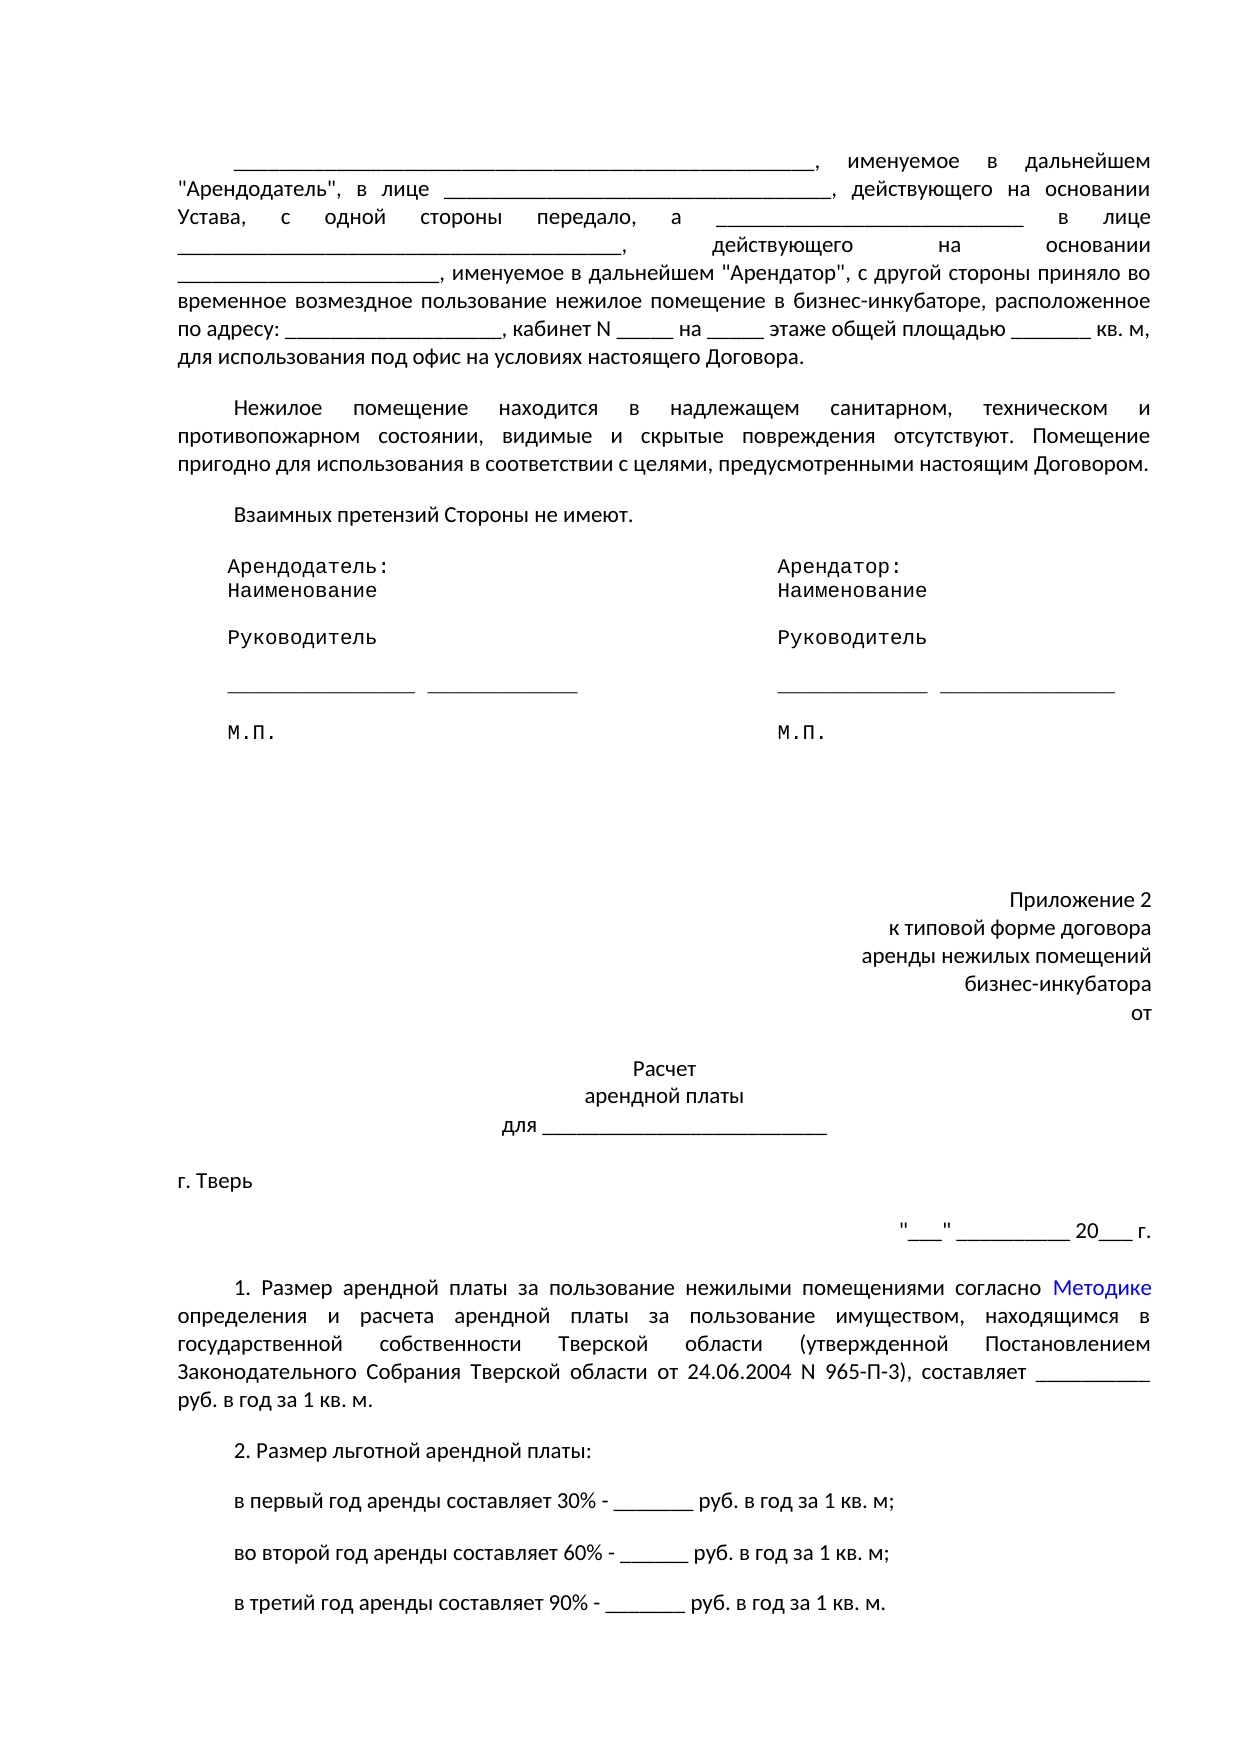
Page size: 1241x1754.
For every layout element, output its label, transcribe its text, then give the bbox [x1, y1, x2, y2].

text г. Тверь [177, 1166, 1152, 1194]
text во второй год аренды составляет 60% - ______ руб. в год за 1 кв. м; [177, 1538, 1152, 1566]
text в первый год аренды составляет 30% - _______ руб. в год за 1 кв. м; [177, 1487, 1152, 1515]
text Наименование Наименование [177, 580, 1152, 603]
text 1. Размер арендной платы за пользование нежилыми помещениями согласно Методике определения и расчета арендной платы за пользование имуществом, находящимся в государственной собственности Тверской области (утвержденной Постановлением Законодательного Собрания Тверской области от 24.06.2004 N 965-П-3), составляет __________ руб. в год за 1 кв. м. [177, 1273, 1152, 1413]
text 2. Размер льготной арендной платы: [177, 1436, 1152, 1464]
text Приложение 2 [177, 886, 1152, 913]
text аренды нежилых помещений [177, 942, 1152, 969]
text в третий год аренды составляет 90% - _______ руб. в год за 1 кв. м. [177, 1588, 1152, 1617]
text ___________________________________________________, именуемое в дальнейшем "Арендодатель", в лице __________________________________, действующего на основании Устава, с одной стороны передало, а ___________________________ в лице _______________________________________, действующего на основании _______________________, именуемое в дальнейшем "Арендатор", с другой стороны приняло во временное возмездное пользование нежилое помещение в бизнес-инкубаторе, расположенное по адресу: ___________________, кабинет N _____ на _____ этаже общей площадью _______ кв. м, для использования под офис на условиях настоящего Договора. [177, 146, 1152, 370]
text "___" __________ 20___ г. [177, 1217, 1152, 1245]
text от [177, 998, 1152, 1026]
text Расчет [177, 1054, 1152, 1082]
text Арендодатель: Арендатор: [177, 556, 1152, 580]
text для _________________________ [177, 1110, 1152, 1138]
text арендной платы [177, 1082, 1152, 1110]
text Руководитель Руководитель [177, 627, 1152, 651]
text _______________ ____________ ____________ ______________ [177, 674, 1152, 698]
text Нежилое помещение находится в надлежащем санитарном, техническом и противопожарном состоянии, видимые и скрытые повреждения отсутствуют. Помещение пригодно для использования в соответствии с целями, предусмотренными настоящим Договором. [177, 393, 1152, 477]
text Взаимных претензий Стороны не имеют. [177, 500, 1152, 528]
text бизнес-инкубатора [177, 969, 1152, 998]
text к типовой форме договора [177, 913, 1152, 942]
text М.П. М.П. [177, 722, 1152, 745]
